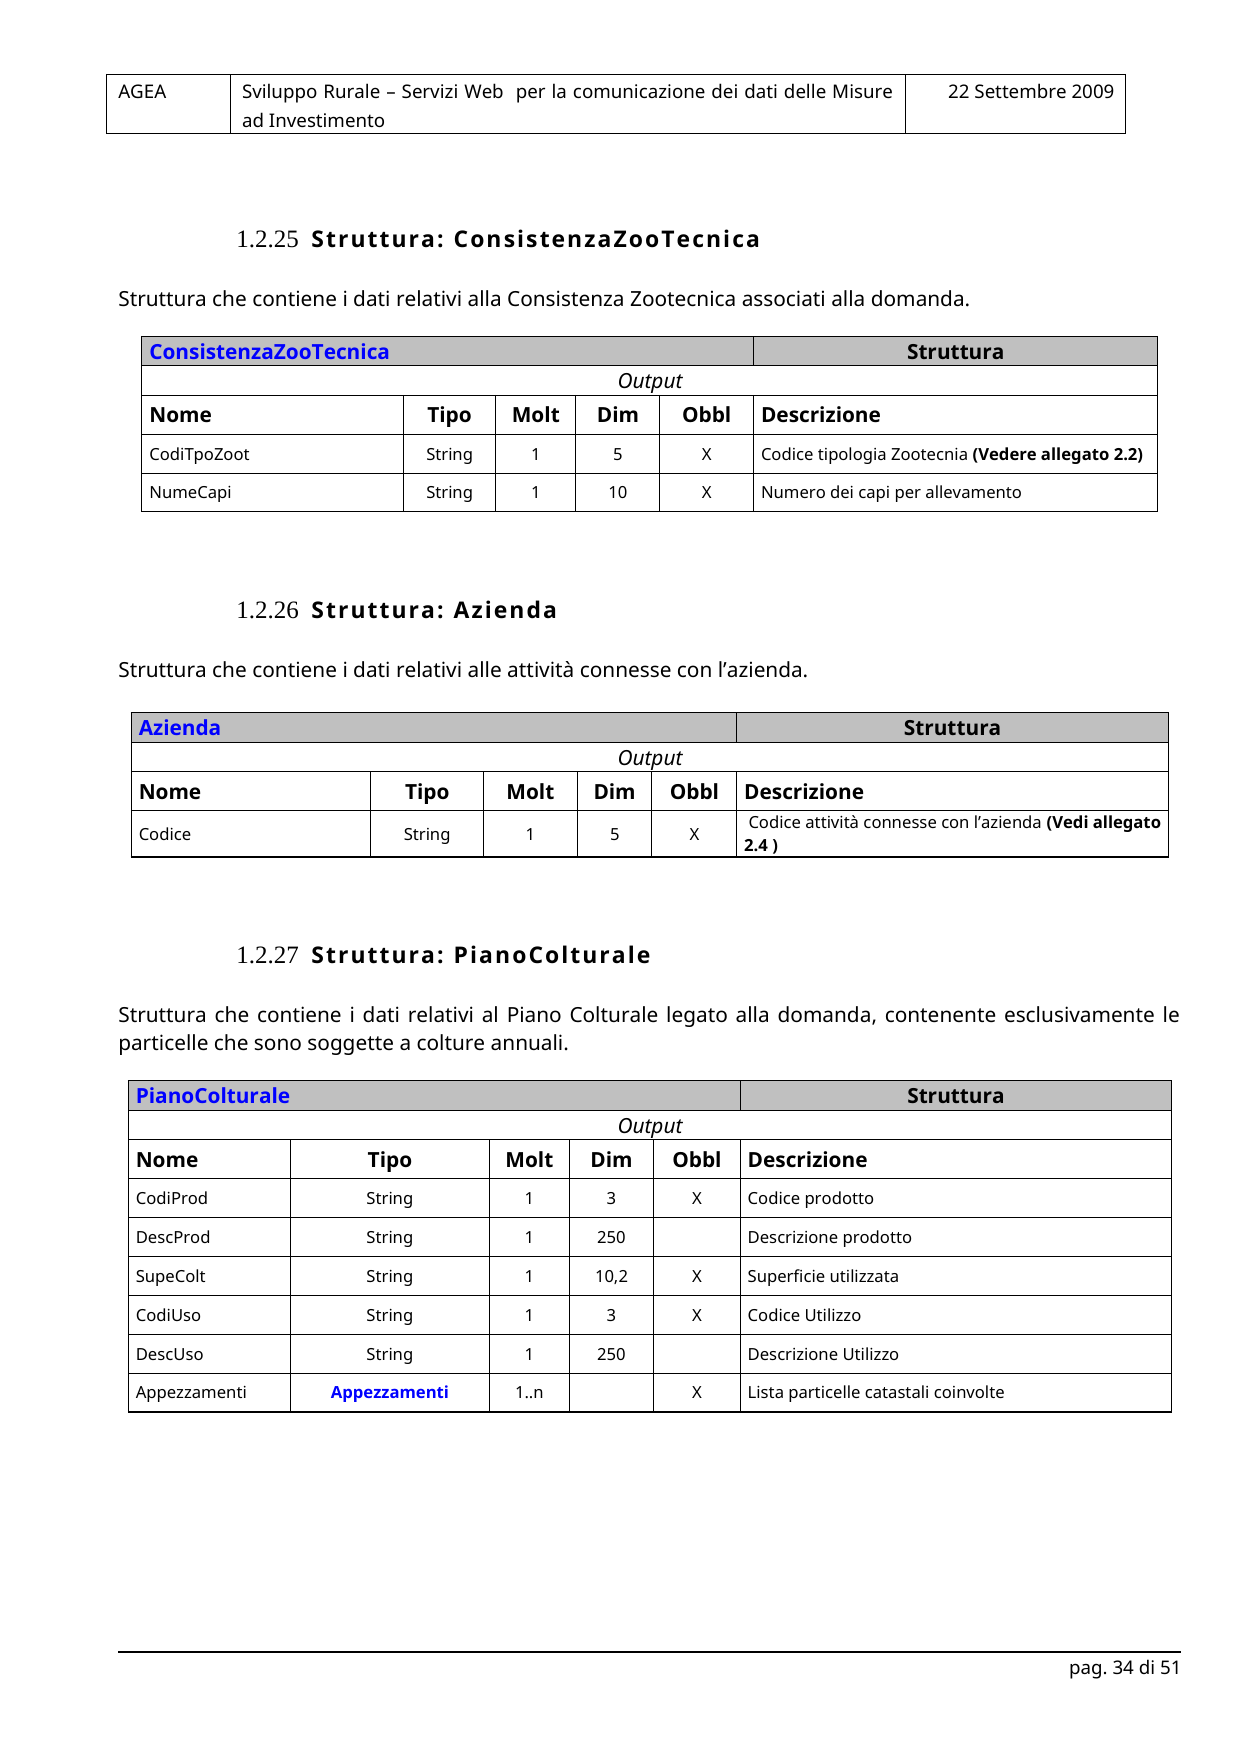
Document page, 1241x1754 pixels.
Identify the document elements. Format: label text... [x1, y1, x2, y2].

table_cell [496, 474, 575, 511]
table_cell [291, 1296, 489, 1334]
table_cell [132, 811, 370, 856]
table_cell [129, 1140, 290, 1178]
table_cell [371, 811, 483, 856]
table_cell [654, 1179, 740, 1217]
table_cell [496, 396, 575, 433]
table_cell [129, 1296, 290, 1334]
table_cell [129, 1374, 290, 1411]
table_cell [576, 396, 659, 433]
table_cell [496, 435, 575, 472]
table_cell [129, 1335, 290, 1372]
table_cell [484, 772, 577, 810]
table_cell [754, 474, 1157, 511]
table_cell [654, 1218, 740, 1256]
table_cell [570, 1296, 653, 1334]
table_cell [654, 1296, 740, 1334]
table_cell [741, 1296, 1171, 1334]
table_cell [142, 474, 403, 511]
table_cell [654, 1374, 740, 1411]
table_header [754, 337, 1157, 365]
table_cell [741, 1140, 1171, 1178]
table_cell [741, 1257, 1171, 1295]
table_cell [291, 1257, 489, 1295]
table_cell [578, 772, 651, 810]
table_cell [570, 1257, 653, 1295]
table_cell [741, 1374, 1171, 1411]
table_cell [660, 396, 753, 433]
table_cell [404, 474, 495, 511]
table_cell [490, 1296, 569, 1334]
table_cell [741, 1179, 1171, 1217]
list Struttura che contiene i dati relativi alle attività connesse con l’azienda. [118, 655, 1181, 684]
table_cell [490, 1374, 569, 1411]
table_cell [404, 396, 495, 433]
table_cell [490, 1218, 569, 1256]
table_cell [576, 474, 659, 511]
subtitle Struttura: ConsistenzaZooTecnica [236, 222, 1181, 254]
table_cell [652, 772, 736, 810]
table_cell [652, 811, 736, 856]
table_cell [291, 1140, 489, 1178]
subtitle Struttura: Azienda [236, 594, 1181, 625]
list Struttura che contiene i dati relativi al Piano Colturale legato alla domanda, contenente esclusivamente le particelle che sono soggette a colture annuali. [118, 1000, 1181, 1057]
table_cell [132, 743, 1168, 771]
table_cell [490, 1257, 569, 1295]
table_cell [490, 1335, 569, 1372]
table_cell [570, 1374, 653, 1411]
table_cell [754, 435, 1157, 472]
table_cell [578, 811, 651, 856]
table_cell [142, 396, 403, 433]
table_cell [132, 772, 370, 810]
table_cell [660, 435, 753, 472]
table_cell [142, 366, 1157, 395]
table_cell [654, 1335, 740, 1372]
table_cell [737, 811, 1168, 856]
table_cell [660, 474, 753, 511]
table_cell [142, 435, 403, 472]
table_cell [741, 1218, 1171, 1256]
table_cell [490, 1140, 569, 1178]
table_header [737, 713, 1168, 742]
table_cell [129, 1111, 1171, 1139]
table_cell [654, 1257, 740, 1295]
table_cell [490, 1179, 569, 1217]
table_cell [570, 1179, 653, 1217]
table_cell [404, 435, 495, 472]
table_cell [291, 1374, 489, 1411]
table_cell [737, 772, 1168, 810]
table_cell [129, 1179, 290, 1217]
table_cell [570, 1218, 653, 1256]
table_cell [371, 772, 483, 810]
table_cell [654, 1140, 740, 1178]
subtitle Struttura: PianoColturale [236, 939, 1181, 970]
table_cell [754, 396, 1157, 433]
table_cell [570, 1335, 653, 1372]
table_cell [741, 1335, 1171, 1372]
list Struttura che contiene i dati relativi alla Consistenza Zootecnica associati alla domanda. [118, 284, 1181, 312]
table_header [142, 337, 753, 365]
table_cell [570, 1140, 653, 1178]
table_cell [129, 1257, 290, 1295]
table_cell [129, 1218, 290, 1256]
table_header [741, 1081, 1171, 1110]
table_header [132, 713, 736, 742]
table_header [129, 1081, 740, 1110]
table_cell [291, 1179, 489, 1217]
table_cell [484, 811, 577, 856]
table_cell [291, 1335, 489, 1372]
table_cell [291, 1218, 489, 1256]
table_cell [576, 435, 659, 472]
